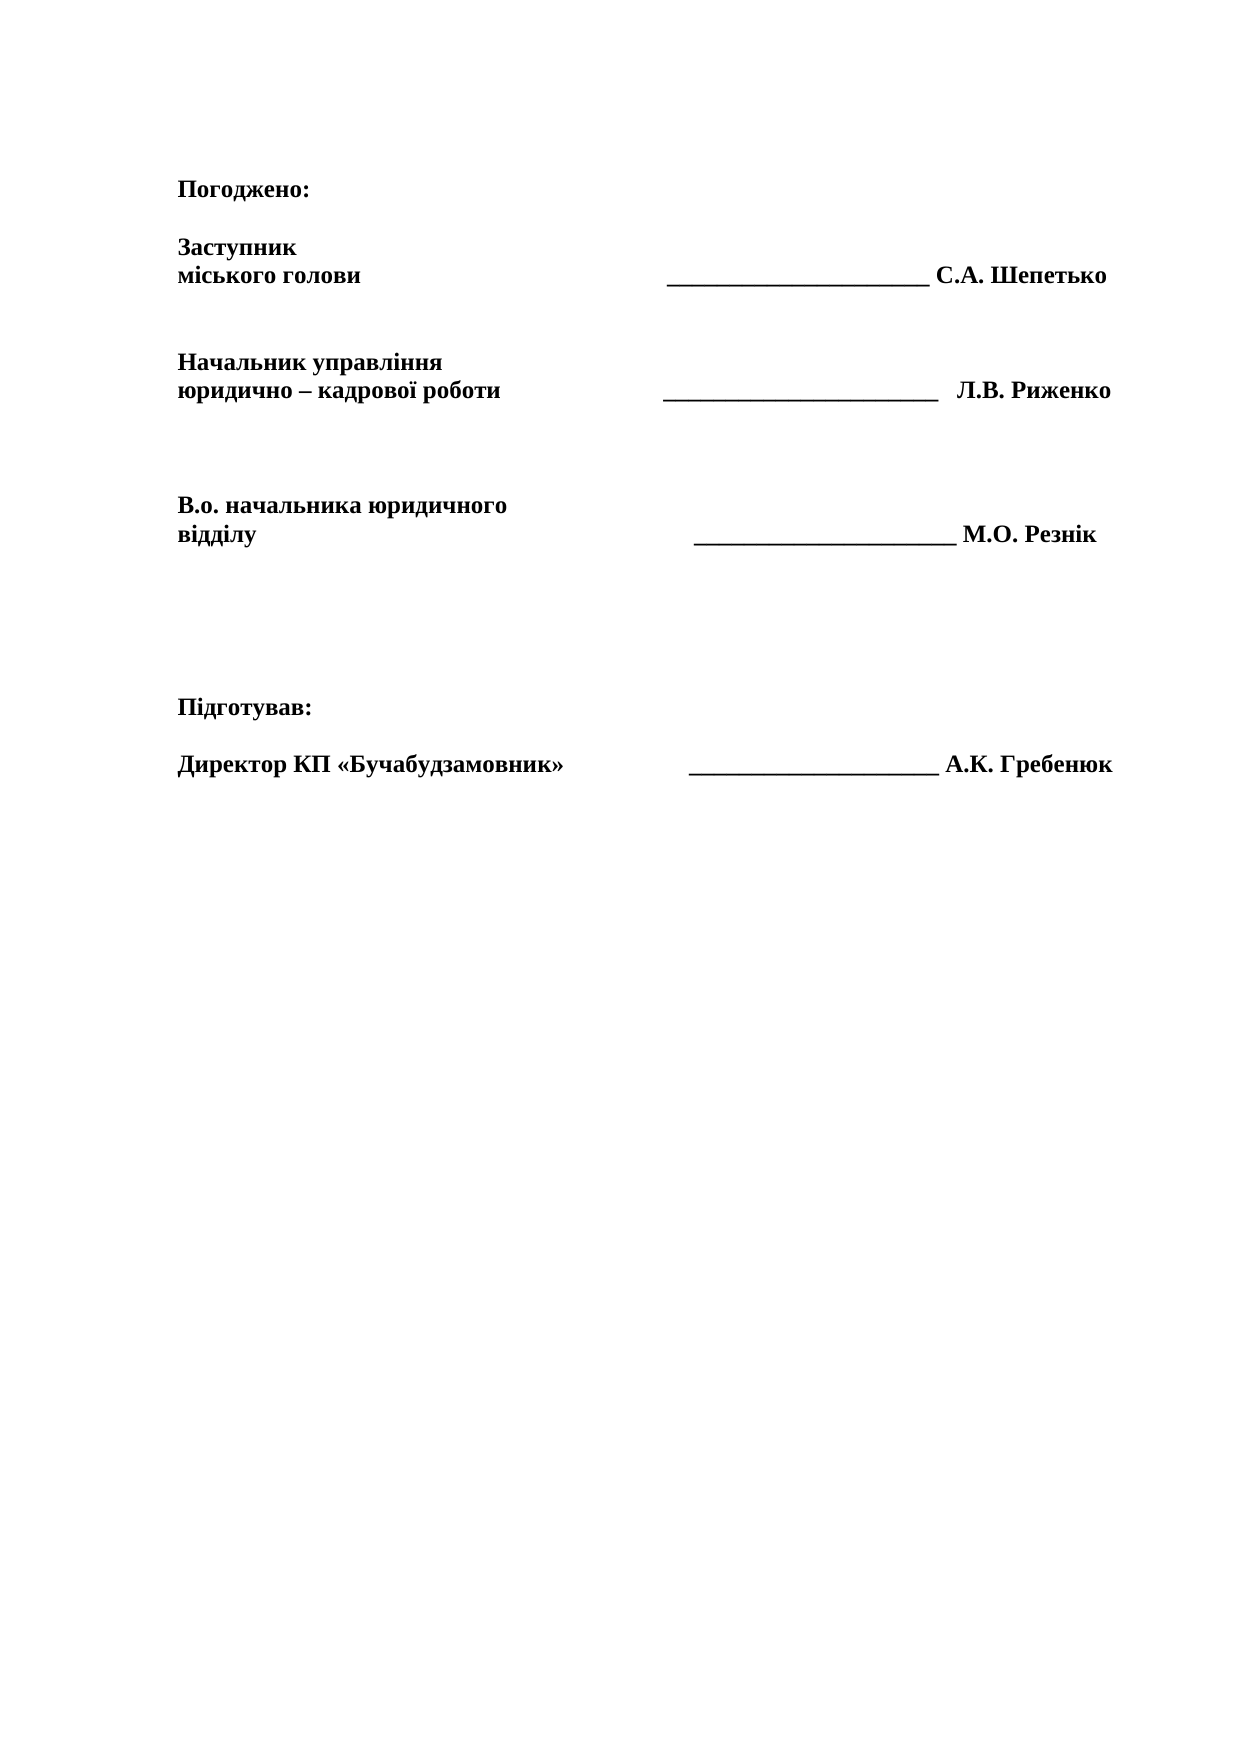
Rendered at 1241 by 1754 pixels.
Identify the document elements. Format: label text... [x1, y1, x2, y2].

text Заступник [177, 232, 1152, 260]
text В.о. начальника юридичного [177, 490, 1152, 519]
text Начальник управління [177, 347, 1152, 375]
text Підготував: [177, 692, 1152, 720]
text юридично – кадрової роботи ______________________ Л.В. Риженко [177, 375, 1152, 404]
text Погоджено: [177, 174, 1152, 203]
text відділу _____________________ М.О. Резнік [177, 519, 1152, 548]
text міського голови _____________________ С.А. Шепетько [177, 260, 1152, 289]
text Директор КП «Бучабудзамовник» ____________________ А.К. Гребенюк [177, 749, 1152, 778]
